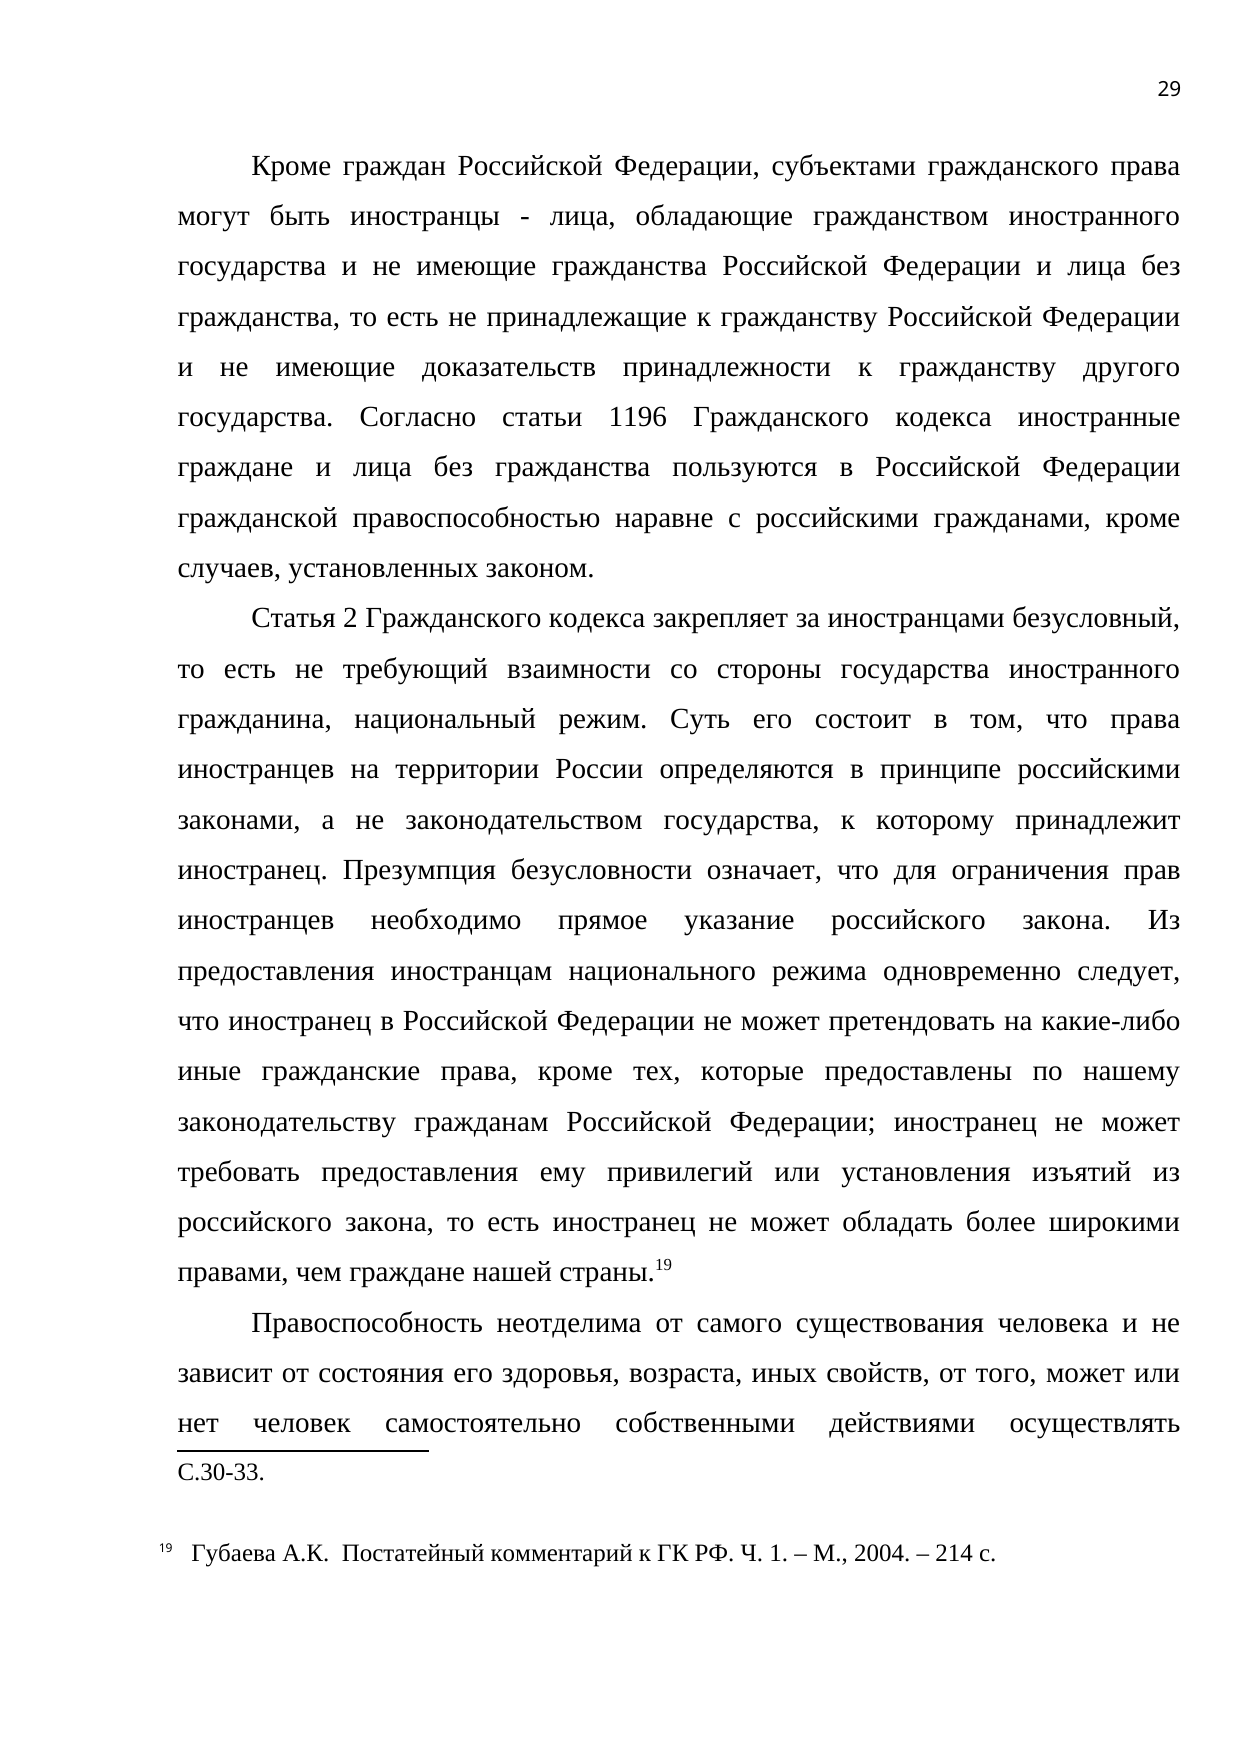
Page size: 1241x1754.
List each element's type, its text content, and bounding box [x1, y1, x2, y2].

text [177, 1305, 1181, 1439]
text Статья 2 Гражданского кодекса закрепляет за иностранцами безусловный, то есть не требующий взаимности со стороны государства иностранного гражданина, национальный режим. Суть его состоит в том, что права иностранцев на территории России определяются в принципе российскими законами, а не законодательством государства, к которому принадлежит иностранец. Презумпция безусловности означает, что для ограничения прав иностранцев необходимо прямое указание российского закона. Из предоставления иностранцам национального режима одновременно следует, что иностранец в Российской Федерации не может претендовать на какие-либо иные гражданские права, кроме тех, которые предоставлены по нашему законодательству гражданам Российской Федерации; иностранец не может требовать предоставления ему привилегий или установления изъятий из российского закона, то есть иностранец не может обладать более широкими правами, чем граждане нашей страны. [177, 601, 1181, 1288]
text Кроме граждан Российской Федерации, субъектами гражданского права могут быть иностранцы - лица, обладающие гражданством иностранного государства и не имеющие гражданства Российской Федерации и лица без гражданства, то есть не принадлежащие к гражданству Российской Федерации и не имеющие доказательств принадлежности к гражданству другого государства. Согласно статьи 1196 Гражданского кодекса иностранные граждане и лица без гражданства пользуются в Российской Федерации гражданской правоспособностью наравне с российскими гражданами, кроме случаев, установленных законом. [177, 148, 1181, 584]
